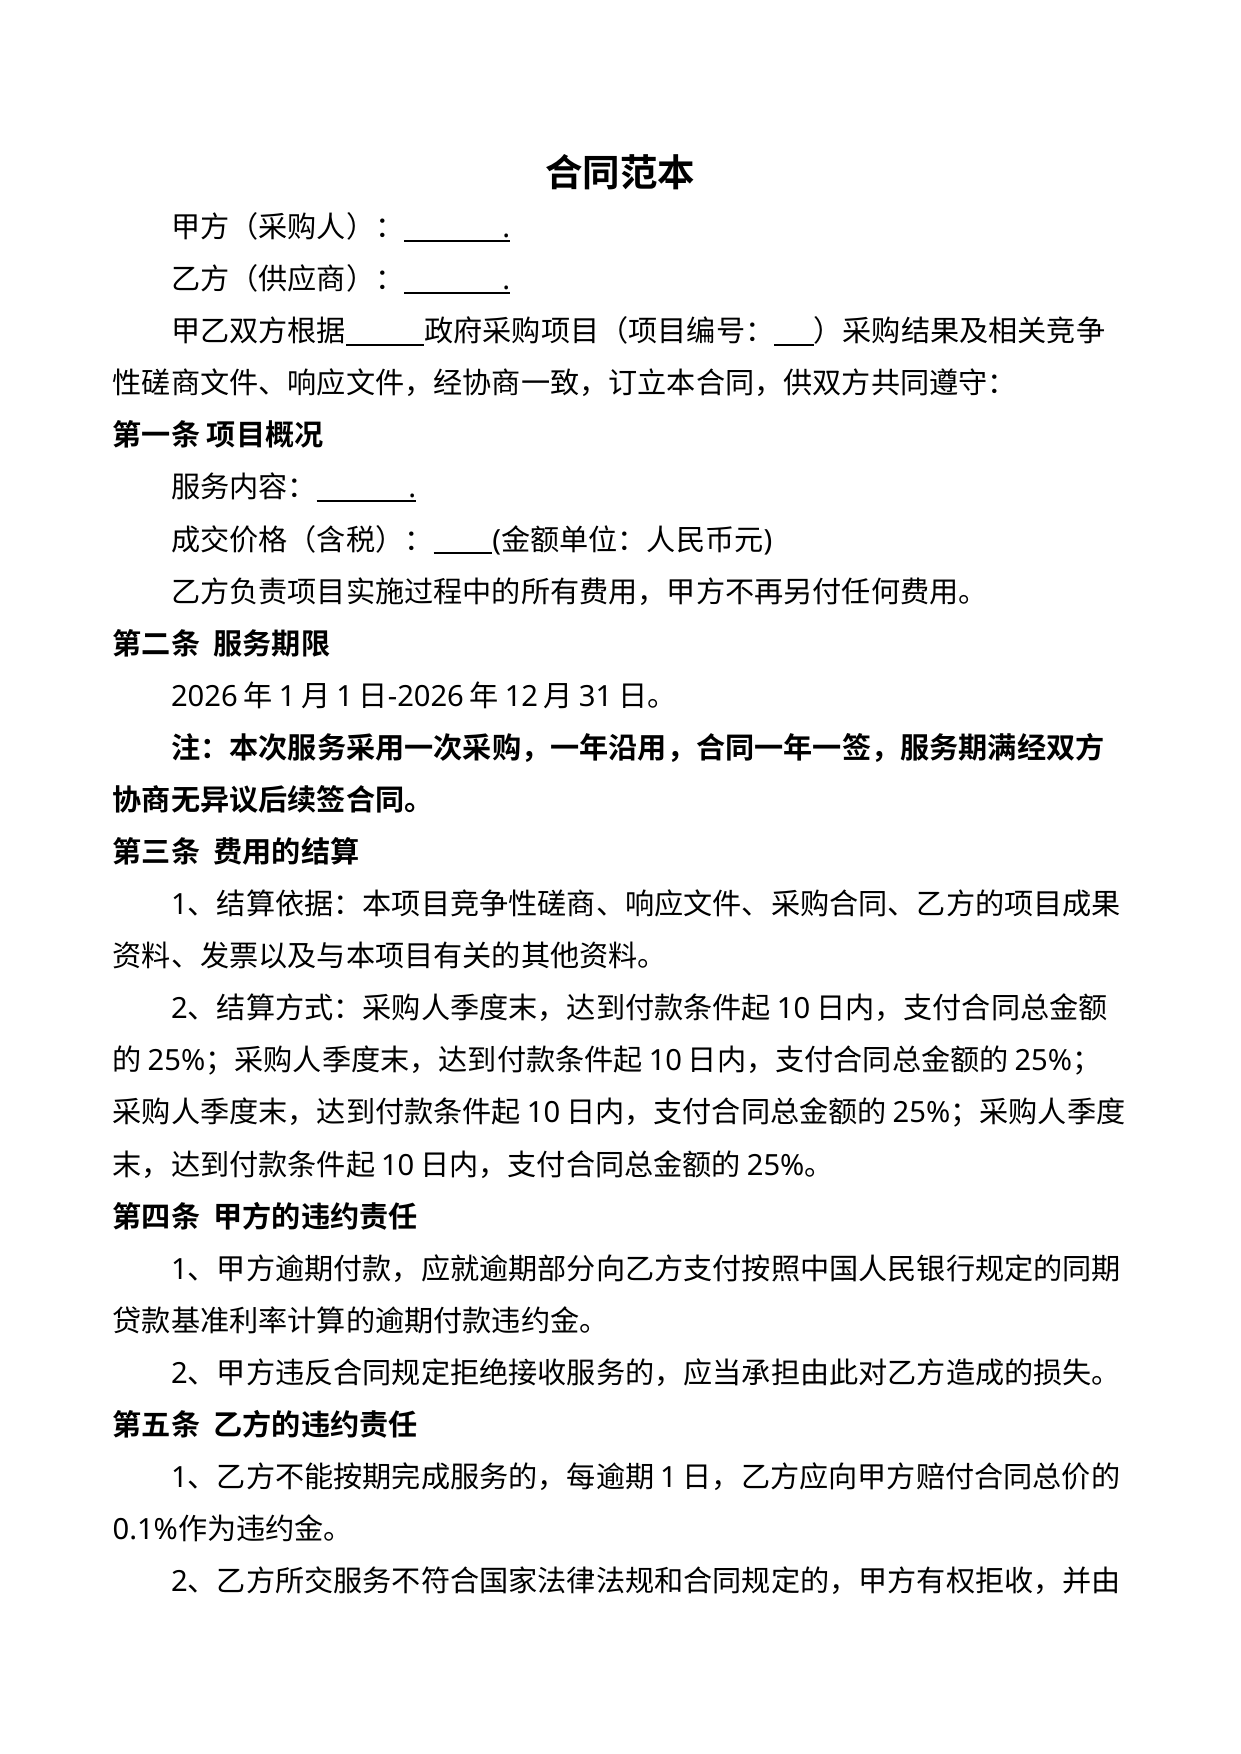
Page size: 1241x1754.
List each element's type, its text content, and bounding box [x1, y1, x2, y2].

text 1、结算依据：本项目竞争性磋商、响应文件、采购合同、乙方的项目成果资料、发票以及与本项目有关的其他资料。 [112, 873, 1128, 977]
list 第二条 服务期限 [112, 612, 1128, 664]
text 甲乙双方根据 政府采购项目（项目编号： ）采购结果及相关竞争性磋商文件、响应文件，经协商一致，订立本合同，供双方共同遵守： [112, 300, 1128, 404]
text 第三条 费用的结算 [112, 821, 1128, 873]
text 2026年1月1日-2026年12月31日。 [112, 664, 1128, 717]
list 乙方负责项目实施过程中的所有费用，甲方不再另付任何费用。 [112, 560, 1128, 612]
text 第五条 乙方的违约责任 [112, 1394, 1128, 1446]
text 甲方（采购人）： . [112, 196, 1128, 248]
text 第一条 项目概况 [112, 404, 1128, 456]
text 1、甲方逾期付款，应就逾期部分向乙方支付按照中国人民银行规定的同期贷款基准利率计算的逾期付款违约金。 [112, 1237, 1128, 1342]
list 服务内容： . [112, 456, 1128, 508]
text 乙方（供应商）： . [112, 248, 1128, 300]
list 成交价格（含税）： (金额单位：人民币元) [112, 508, 1128, 560]
text 第四条 甲方的违约责任 [112, 1185, 1128, 1237]
text 2、甲方违反合同规定拒绝接收服务的，应当承担由此对乙方造成的损失。 [112, 1342, 1128, 1394]
text 合同范本 [112, 150, 1128, 196]
text 2、结算方式：采购人季度末，达到付款条件起10日内，支付合同总金额的25%；采购人季度末，达到付款条件起10日内，支付合同总金额的25%；采购人季度末，达到付款条件起10日内，支付合同总金额的25%；采购人季度末，达到付款条件起10日内，支付合同总金额的25%。 [112, 977, 1128, 1185]
text 注：本次服务采用一次采购，一年沿用，合同一年一签，服务期满经双方协商无异议后续签合同。 [112, 717, 1128, 821]
text 1、乙方不能按期完成服务的，每逾期1日，乙方应向甲方赔付合同总价的0.1%作为违约金。 [112, 1446, 1128, 1550]
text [112, 1550, 1128, 1602]
